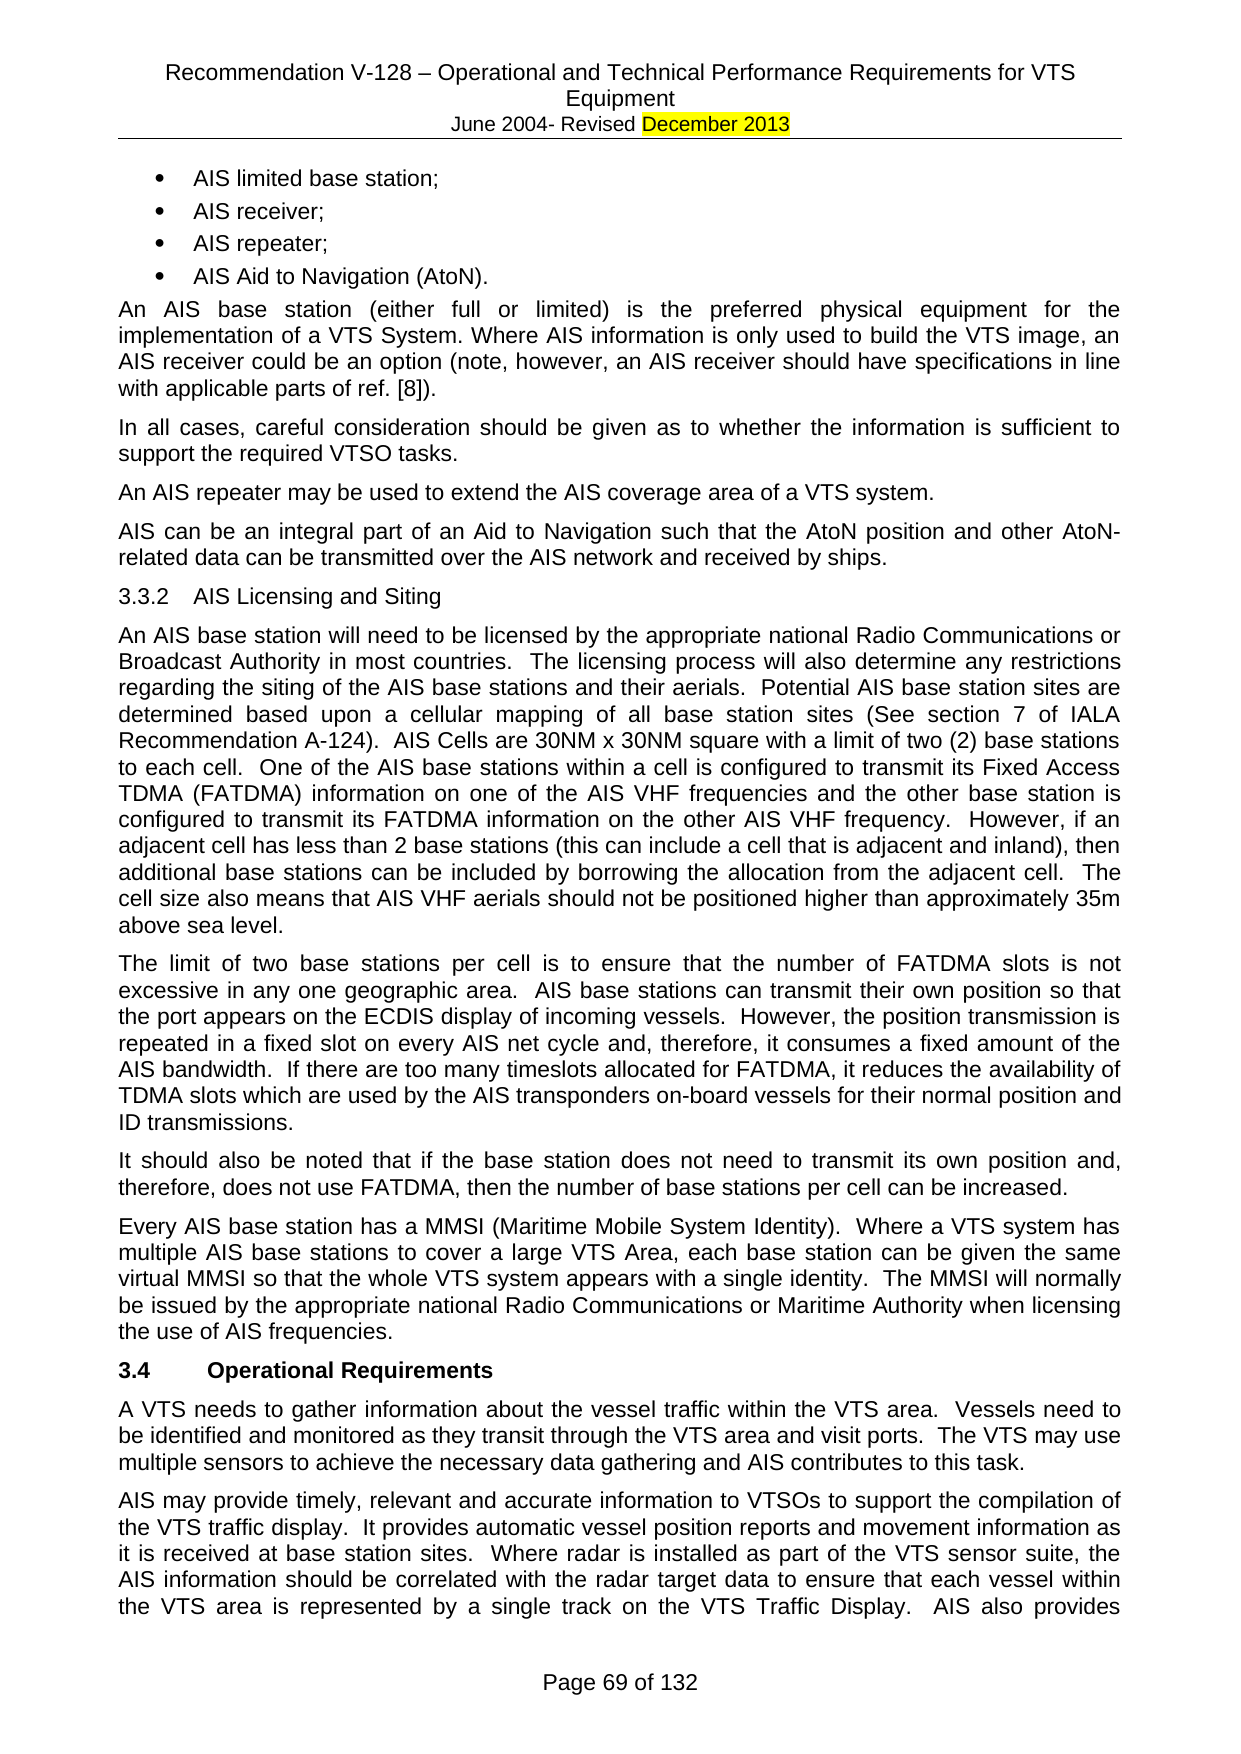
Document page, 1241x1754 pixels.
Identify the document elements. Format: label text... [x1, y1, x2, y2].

text An AIS repeater may be used to extend the AIS coverage area of a VTS system. [118, 479, 1122, 505]
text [118, 1487, 1122, 1619]
text A VTS needs to gather information about the vessel traffic within the VTS area. Vessels need to be identified and monitored as they transit through the VTS area and visit ports. The VTS may use multiple sensors to achieve the necessary data gathering and AIS contributes to this task. [118, 1396, 1122, 1475]
text In all cases, careful consideration should be given as to whether the information is sufficient to support the required VTSO tasks. [118, 413, 1122, 466]
text An AIS base station will need to be licensed by the appropriate national Radio Communications or Broadcast Authority in most countries. The licensing process will also determine any restrictions regarding the siting of the AIS base stations and their aerials. Potential AIS base station sites are determined based upon a cellular mapping of all base station sites (See section 7 of IALA Recommendation A-124). AIS Cells are 30NM x 30NM square with a limit of two (2) base stations to each cell. One of the AIS base stations within a cell is configured to transmit its Fixed Access TDMA (FATDMA) information on one of the AIS VHF frequencies and the other base station is configured to transmit its FATDMA information on the other AIS VHF frequency. However, if an adjacent cell has less than 2 base stations (this can include a cell that is adjacent and inland), then additional base stations can be included by borrowing the allocation from the adjacent cell. The cell size also means that AIS VHF aerials should not be positioned higher than approximately 35m above sea level. [118, 622, 1122, 938]
subtitle Operational Requirements [118, 1357, 1122, 1383]
text 3.3.2 AIS Licensing and Siting [118, 583, 1122, 609]
text AIS receiver; [156, 198, 1122, 224]
text AIS Aid to Navigation (AtoN). [156, 263, 1122, 289]
text Every AIS base station has a MMSI (Maritime Mobile System Identity). Where a VTS system has multiple AIS base stations to cover a large VTS Area, each base station can be given the same virtual MMSI so that the whole VTS system appears with a single identity. The MMSI will normally be issued by the appropriate national Radio Communications or Maritime Authority when licensing the use of AIS frequencies. [118, 1213, 1122, 1344]
text It should also be noted that if the base station does not need to transmit its own position and, therefore, does not use FATDMA, then the number of base stations per cell can be increased. [118, 1147, 1122, 1200]
text The limit of two base stations per cell is to ensure that the number of FATDMA slots is not excessive in any one geographic area. AIS base stations can transmit their own position so that the port appears on the ECDIS display of incoming vessels. However, the position transmission is repeated in a fixed slot on every AIS net cycle and, therefore, it consumes a fixed amount of the AIS bandwidth. If there are too many timeslots allocated for FATDMA, it reduces the availability of TDMA slots which are used by the AIS transponders on-board vessels for their normal position and ID transmissions. [118, 950, 1122, 1135]
text AIS repeater; [156, 230, 1122, 257]
text An AIS base station (either full or limited) is the preferred physical equipment for the implementation of a VTS System. Where AIS information is only used to build the VTS image, an AIS receiver could be an option (note, however, an AIS receiver should have specifications in line with applicable parts of ref. [8]). [118, 296, 1122, 401]
text AIS can be an integral part of an Aid to Navigation such that the AtoN position and other AtoN-related data can be transmitted over the AIS network and received by ships. [118, 518, 1122, 570]
text AIS limited base station; [156, 165, 1122, 192]
